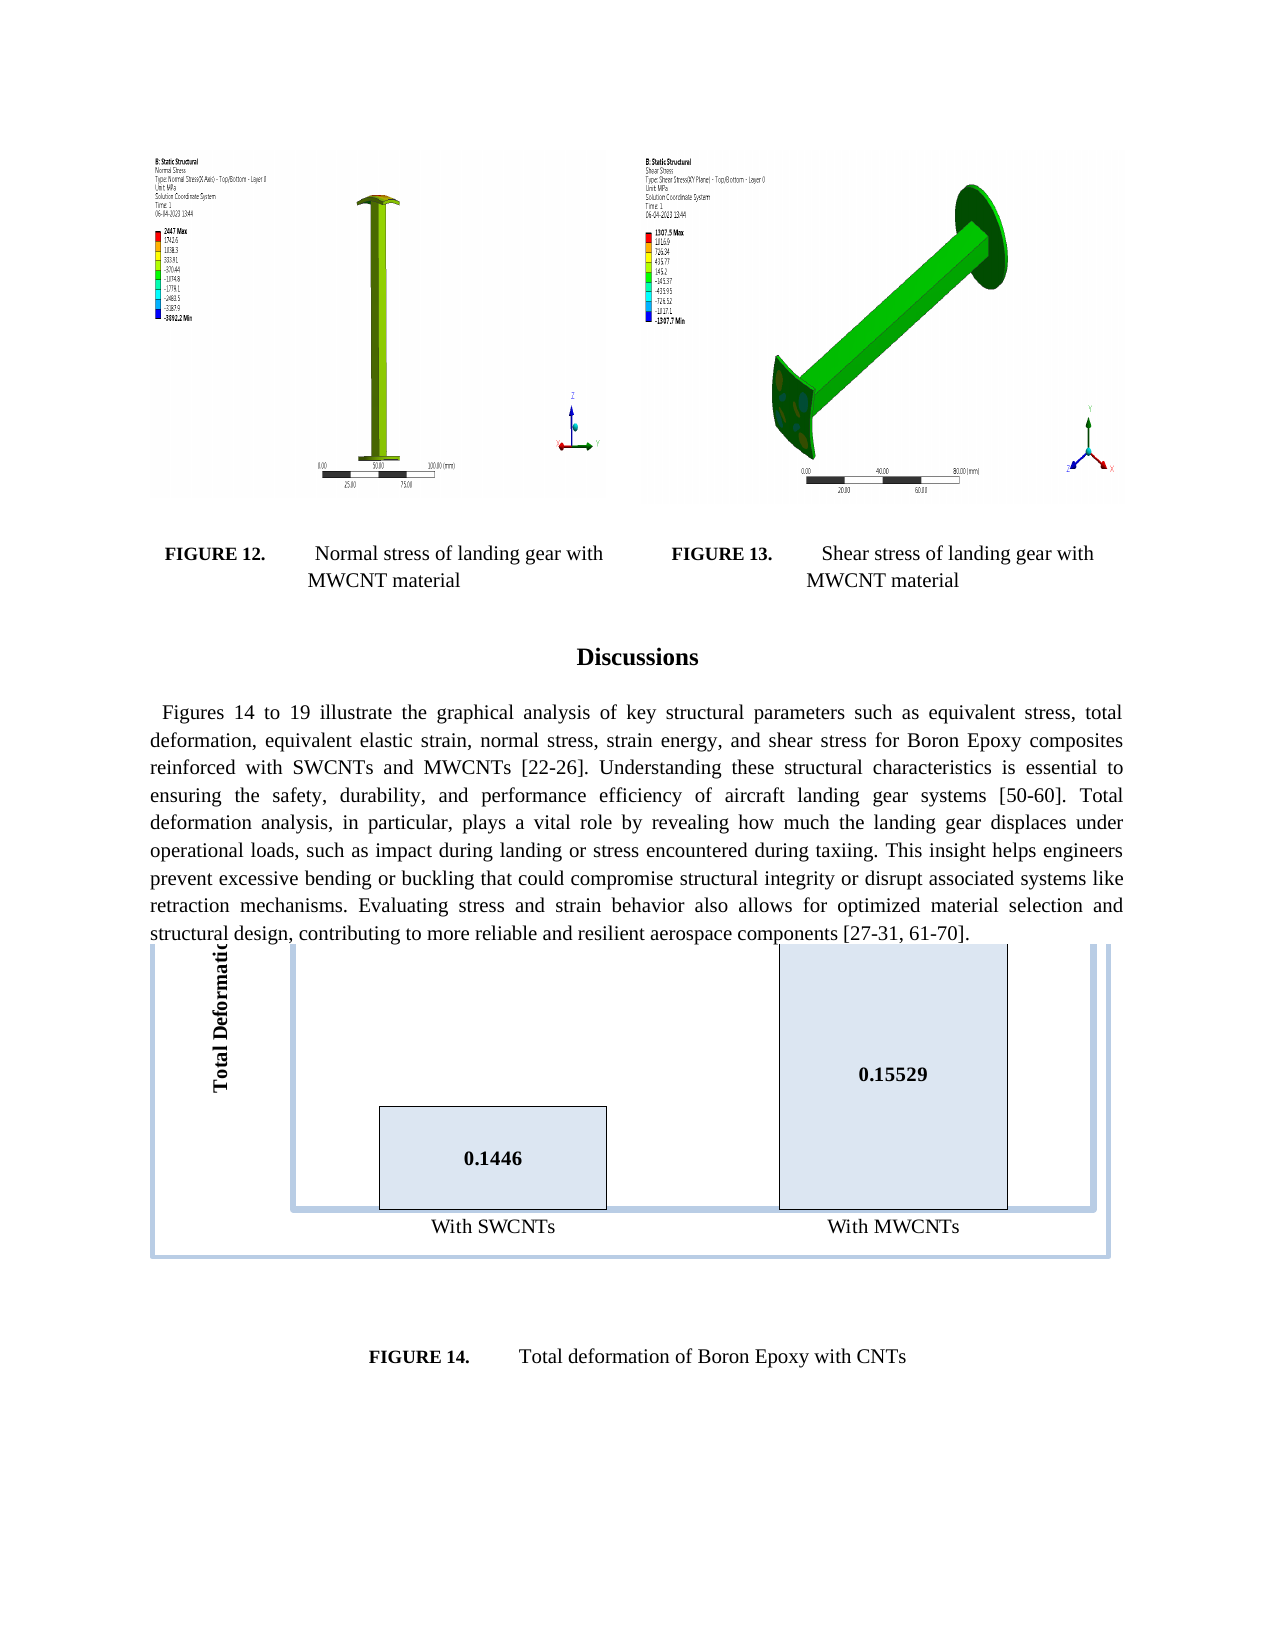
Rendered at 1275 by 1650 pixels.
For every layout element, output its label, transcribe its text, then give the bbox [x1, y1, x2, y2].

text Figures 14 to 19 illustrate the graphical analysis of key structural parameters such as equivalent stress, total deformation, equivalent elastic strain, normal stress, strain energy, and shear stress for Boron Epoxy composites reinforced with SWCNTs and MWCNTs [22-26]. Understanding these structural characteristics is essential to ensuring the safety, durability, and performance efficiency of aircraft landing gear systems [50-60]. Total deformation analysis, in particular, plays a vital role by revealing how much the landing gear displaces under operational loads, such as impact during landing or stress encountered during taxiing. This insight helps engineers prevent excessive bending or buckling that could compromise structural integrity or disrupt associated systems like retraction mechanisms. Evaluating stress and strain behavior also allows for optimized material selection and structural design, contributing to more reliable and resilient aerospace components [27-31, 61-70]. [150, 700, 1125, 945]
picture [150, 150, 607, 498]
list Total deformation of Boron Epoxy with CNTs [150, 1344, 1125, 1368]
table_cell [629, 150, 1136, 528]
table_cell Shear stress of landing gear with MWCNT material [629, 528, 1136, 617]
subtitle Discussions [150, 642, 1125, 671]
table_cell [139, 150, 629, 528]
table_cell Normal stress of landing gear with MWCNT material [139, 528, 629, 617]
picture [640, 150, 1125, 504]
